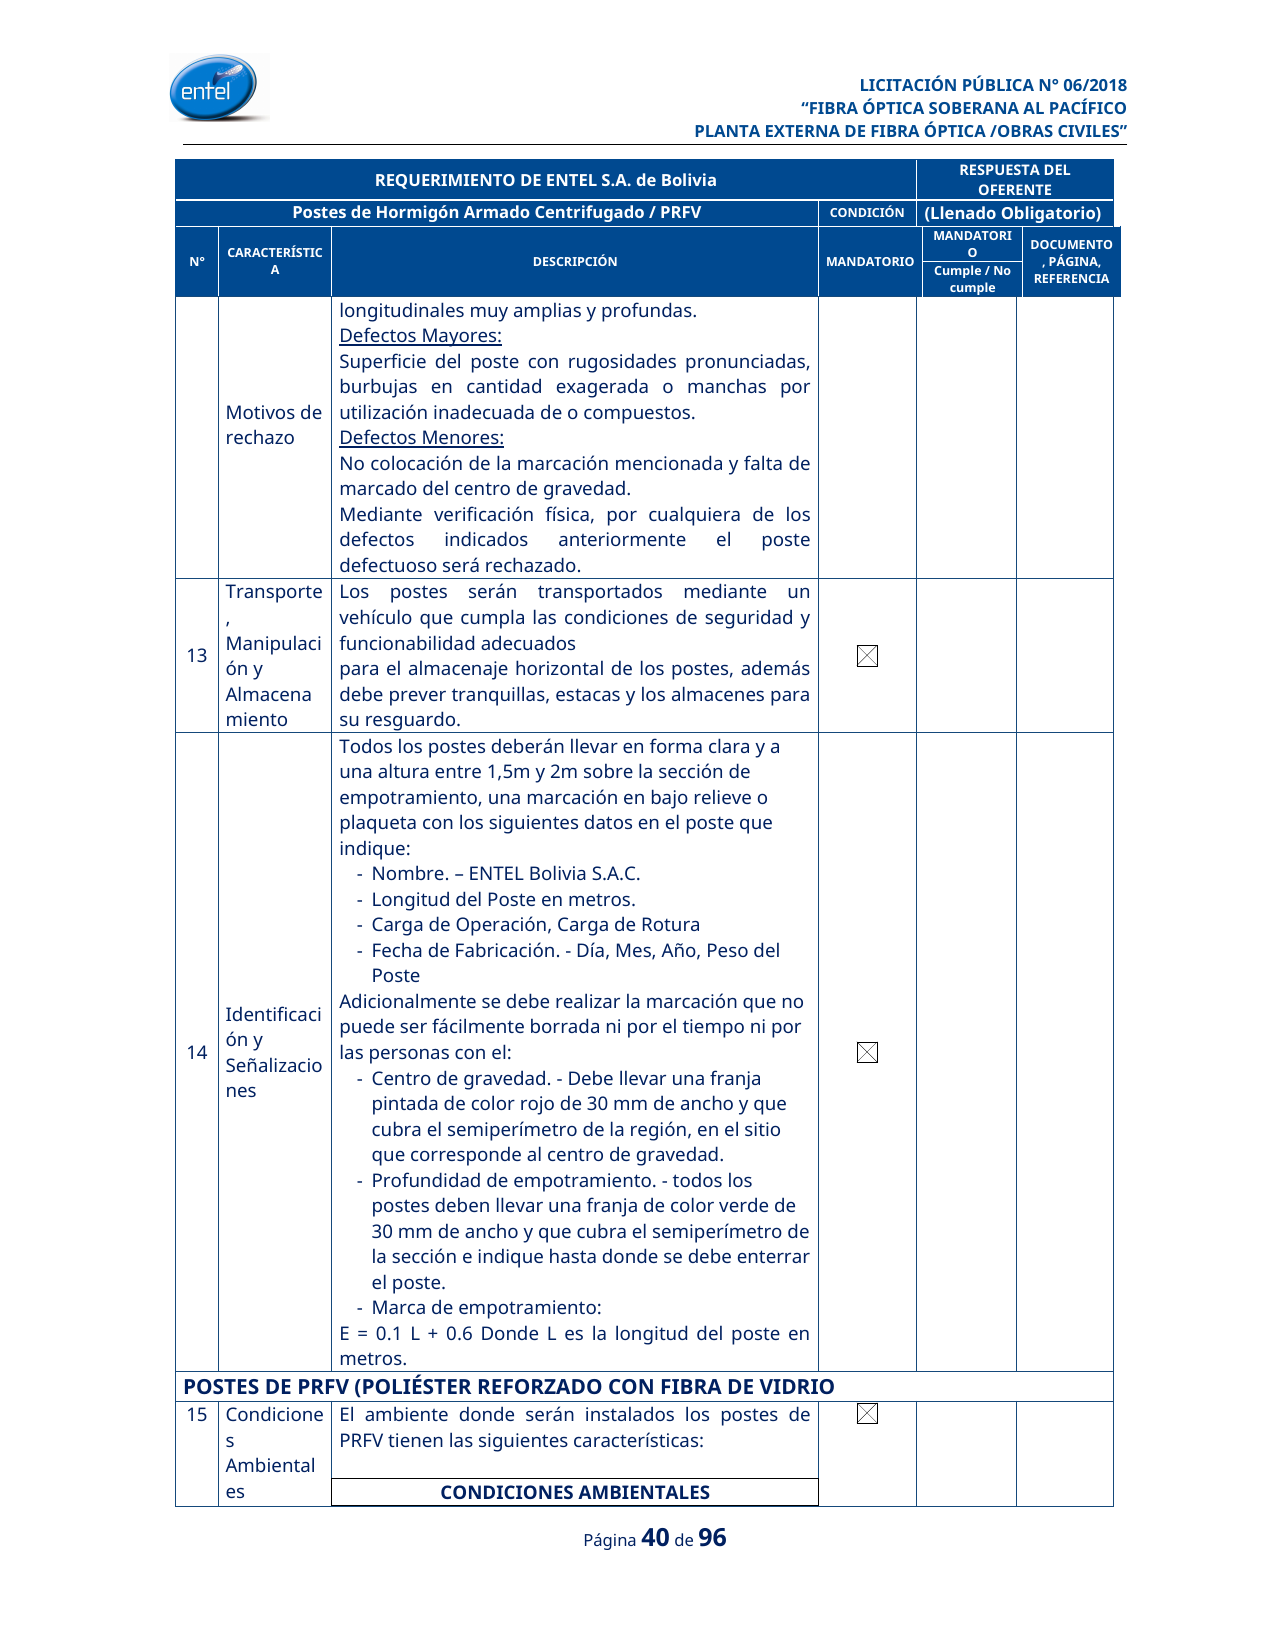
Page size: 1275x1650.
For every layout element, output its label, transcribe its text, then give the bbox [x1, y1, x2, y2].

table_cell [917, 1402, 1016, 1506]
table_cell [917, 579, 1016, 732]
table_cell MANDATORIO [923, 227, 1022, 261]
table_header RESPUESTA DEL OFERENTE [917, 160, 1113, 199]
table_cell Todos los postes deberán llevar en forma clara y a una altura entre 1,5m y 2m sobre la sección de empotramiento, una marcación en bajo relieve o plaqueta con los siguientes datos en el poste que indique: Nombre. – ENTEL Bolivia S.A.C. Longitud del Poste en metros. Carga de Operación, Carga de Rotura Fecha de Fabricación. - Día, Mes, Año, Peso del Poste Adicionalmente se debe realizar la marcación que no puede ser fácilmente borrada ni por el tiempo ni por las personas con el: Centro de gravedad. - Debe llevar una franja pintada de color rojo de 30 mm de ancho y que cubra el semiperímetro de la región, en el sitio que corresponde al centro de gravedad. Profundidad de empotramiento. - todos los postes deben llevar una franja de color verde de 30 mm de ancho y que cubra el semiperímetro de la sección e indique hasta donde se debe enterrar el poste. Marca de empotramiento: E = 0.1 L + 0.6 Donde L es la longitud del poste en metros. [332, 733, 818, 1371]
table_cell 14 [176, 733, 218, 1371]
table_cell Los postes serán transportados mediante un vehículo que cumpla las condiciones de seguridad y funcionabilidad adecuados para el almacenaje horizontal de los postes, además debe prever tranquillas, estacas y los almacenes para su resguardo. [332, 579, 818, 732]
table_cell [819, 297, 916, 578]
table_cell N° [176, 227, 218, 296]
table_cell POSTES DE PRFV (POLIÉSTER REFORZADO CON FIBRA DE VIDRIO [176, 1372, 1113, 1401]
table_cell (Llenado Obligatorio) [917, 201, 1113, 226]
table_cell Transporte, Manipulación y Almacenamiento [219, 579, 331, 732]
table_cell El ambiente donde serán instalados los postes de PRFV tienen las siguientes características: [332, 1402, 818, 1478]
table_cell DOCUMENTO, PÁGINA, REFERENCIA [1023, 227, 1120, 296]
table_cell [1017, 297, 1113, 578]
table_cell [1017, 579, 1113, 732]
table_header REQUERIMIENTO DE ENTEL S.A. de Bolivia [176, 160, 916, 199]
table_cell [1017, 1402, 1113, 1506]
table_cell Verificación Física - Motivos de rechazo [219, 297, 331, 578]
table_cell 15 [176, 1402, 218, 1506]
table_cell Identificación y Señalizaciones [219, 733, 331, 1371]
table_cell Condiciones Ambientales [219, 1402, 331, 1506]
picture [169, 53, 270, 122]
table_cell DESCRIPCIÓN [332, 227, 818, 296]
table_cell El ambiente donde serán instalados los postes de PRFV tienen las siguientes características: [332, 1479, 818, 1505]
table_cell MANDATORIO [819, 227, 922, 296]
table_cell Postes de Hormigón Armado Centrifugado / PRFV [176, 201, 818, 226]
table_cell CONDICIÓN [819, 201, 916, 226]
table_cell [917, 733, 1016, 1371]
table_cell [1017, 733, 1113, 1371]
table_cell Cumple / No cumple [923, 262, 1022, 296]
table_cell 13 [176, 579, 218, 732]
table_cell [819, 733, 916, 1371]
table_cell [917, 297, 1016, 578]
table_cell [819, 579, 916, 732]
table_cell 12 [176, 297, 218, 578]
table_cell [819, 1402, 916, 1506]
table_cell CARACTERÍSTICA [219, 227, 331, 296]
